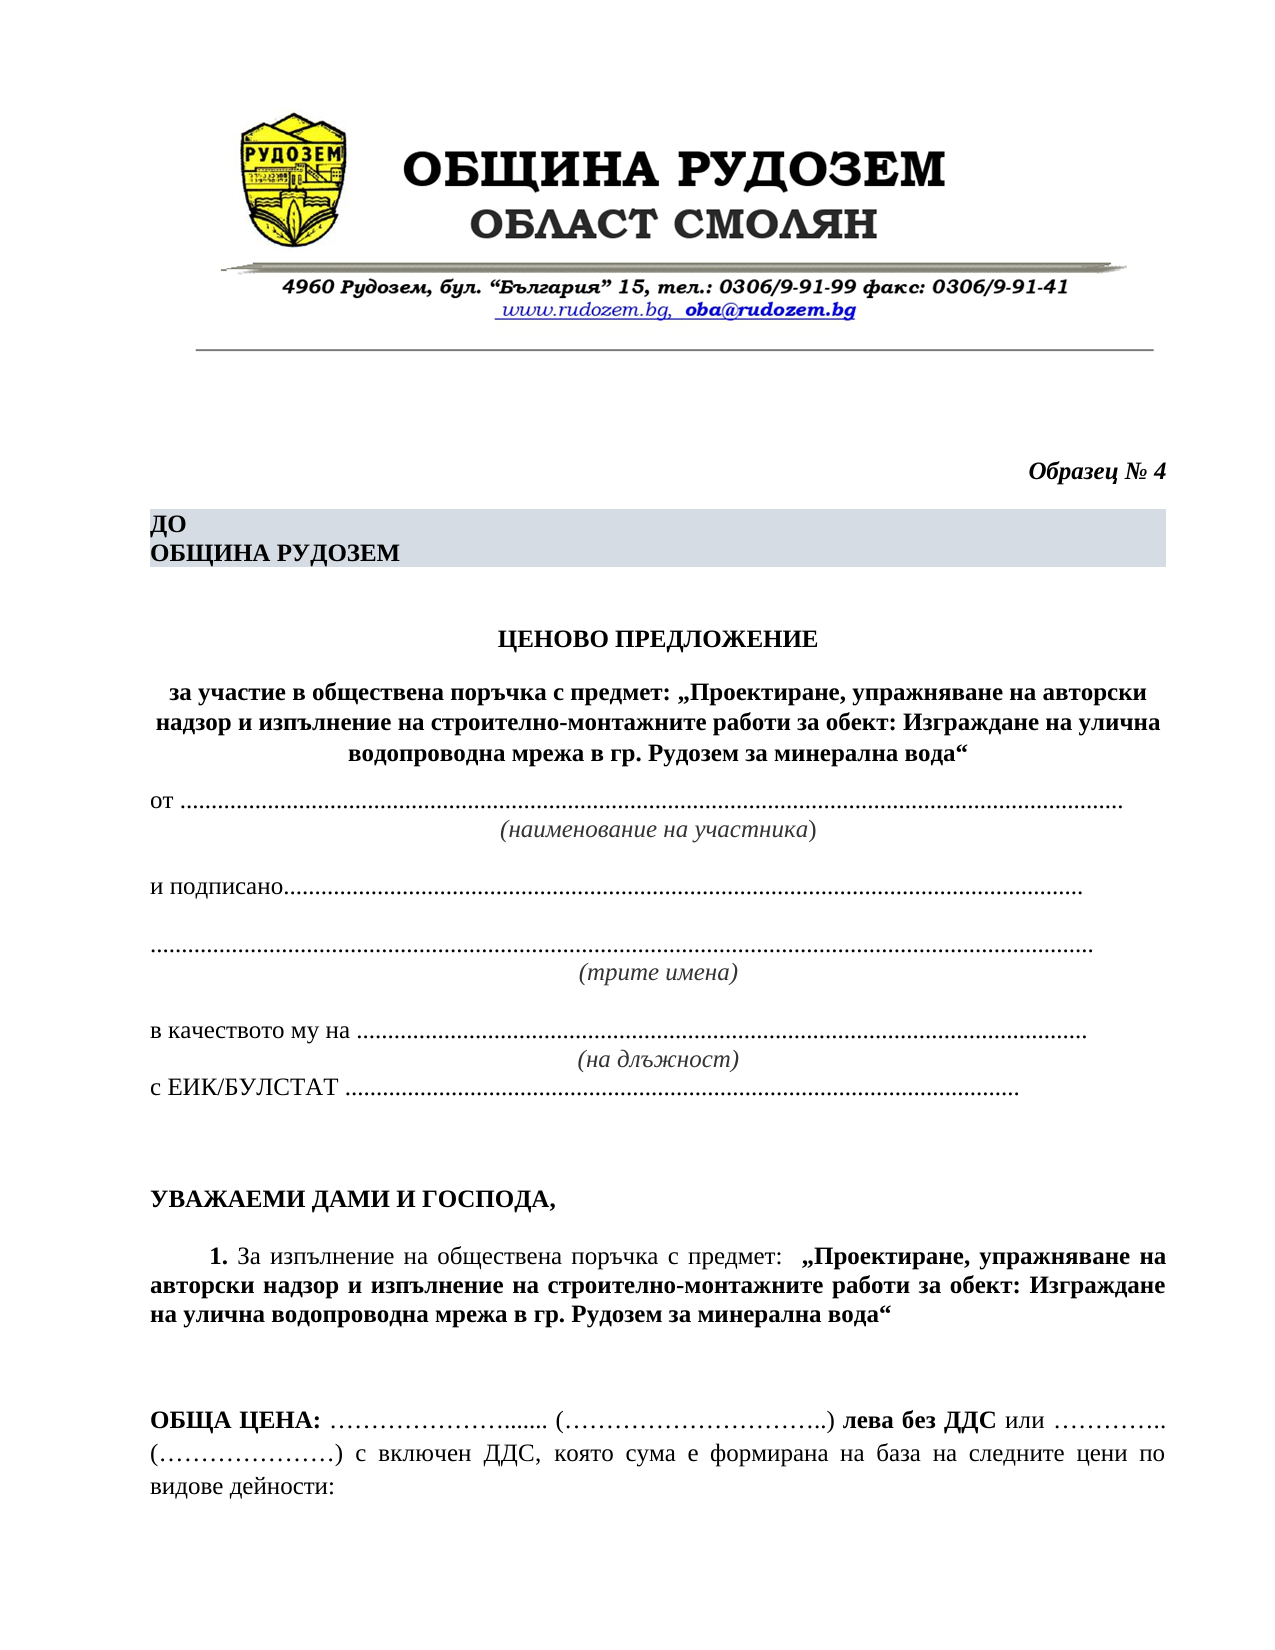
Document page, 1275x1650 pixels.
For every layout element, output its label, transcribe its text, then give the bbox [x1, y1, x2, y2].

text ....................................................................................................................................................... [150, 929, 1166, 957]
text Ценово предложениЕ [150, 624, 1166, 653]
text 1. За изпълнение на обществена поръчка с предмет: „Проектиране, упражняване на авторски надзор и изпълнение на строително-монтажните работи за обект: Изграждане на улична водопроводна мрежа в гр. Рудозем за минерална вода“ [150, 1241, 1166, 1327]
text в качеството му на ..................................................................................................................... [150, 1015, 1166, 1044]
text с ЕИК/БУЛСТАТ ............................................................................................................ [150, 1072, 1166, 1101]
text община рудозем [150, 538, 1166, 567]
text УВАЖАЕМИ ДАМИ И ГОСПОДА, [150, 1184, 1166, 1212]
text за участие в обществена поръчка с предмет: „Проектиране, упражняване на авторски надзор и изпълнение на строително-монтажните работи за обект: Изграждане на улична водопроводна мрежа в гр. Рудозем за минерална вода“ [150, 677, 1166, 767]
text ОБЩА ЦЕНА: …………………....... (…………………………..) лева без ДДС или ………….. (…………………) с включен ДДС, която сума е формирана на база на следните цени по видове дейности: [150, 1405, 1166, 1500]
text и подписано................................................................................................................................ [150, 871, 1166, 900]
text (трите имена) [150, 957, 1166, 986]
picture [150, 102, 1167, 371]
text Образец № 4 [150, 456, 1166, 485]
text от ....................................................................................................................................................... [150, 785, 1166, 814]
text (наименование на участника) [150, 814, 1166, 842]
text до [150, 509, 1166, 538]
text (на длъжност) [150, 1044, 1166, 1072]
